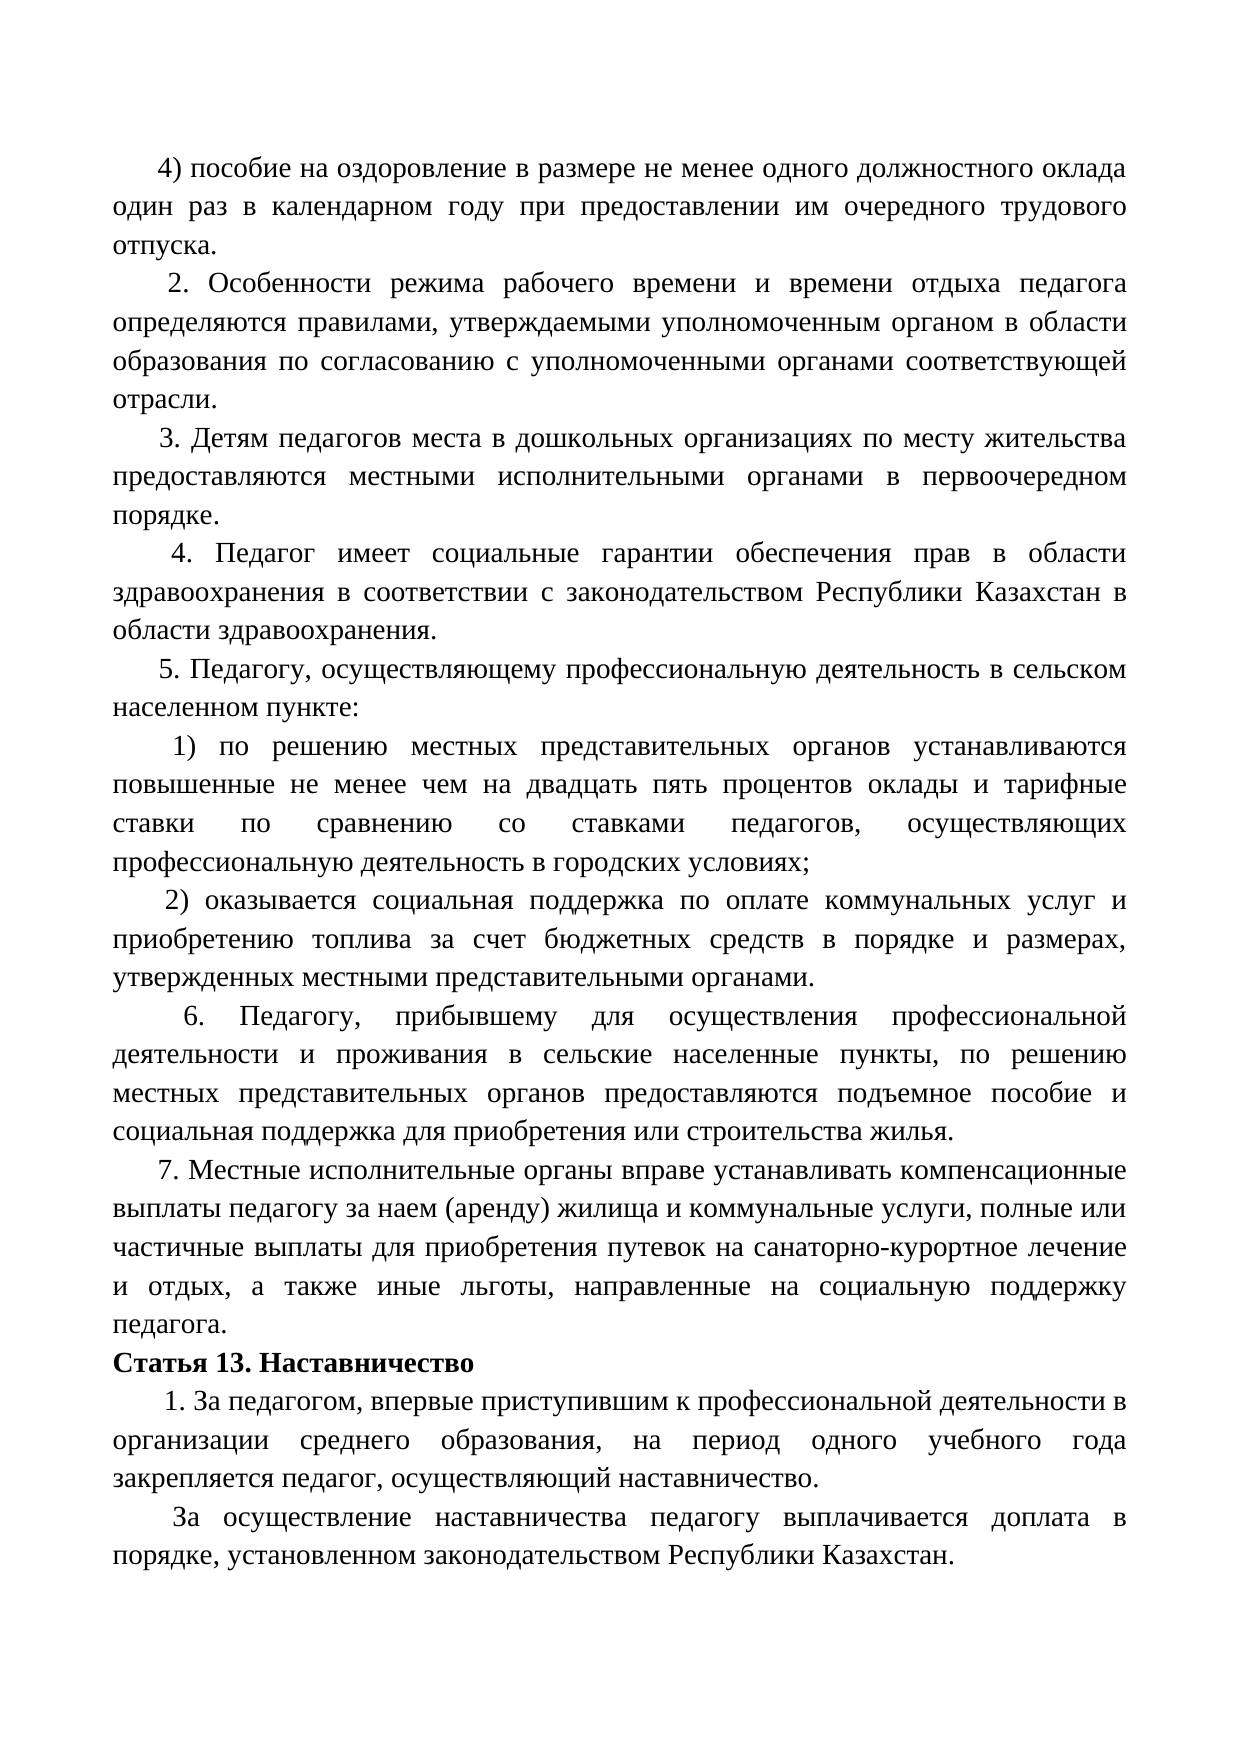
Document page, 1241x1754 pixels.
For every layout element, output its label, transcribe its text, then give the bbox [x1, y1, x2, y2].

text 7. Местные исполнительные органы вправе устанавливать компенсационные выплаты педагогу за наем (аренду) жилища и коммунальные услуги, полные или частичные выплаты для приобретения путевок на санаторно-курортное лечение и отдых, а также иные льготы, направленные на социальную поддержку педагога. [112, 1152, 1128, 1340]
text 1) по решению местных представительных органов устанавливаются повышенные не менее чем на двадцать пять процентов оклады и тарифные ставки по сравнению со ставками педагогов, осуществляющих профессиональную деятельность в городских условиях; [112, 728, 1128, 877]
text 4) пособие на оздоровление в размере не менее одного должностного оклада один раз в календарном году при предоставлении им очередного трудового отпуска. [112, 150, 1128, 261]
text Статья 13. Наставничество [112, 1345, 1128, 1378]
text 3. Детям педагогов места в дошкольных организациях по месту жительства предоставляются местными исполнительными органами в первоочередном порядке. [112, 420, 1128, 530]
text За осуществление наставничества педагогу выплачивается доплата в порядке, установленном законодательством Республики Казахстан. [112, 1499, 1128, 1571]
text 6. Педагогу, прибывшему для осуществления профессиональной деятельности и проживания в сельские населенные пункты, по решению местных представительных органов предоставляются подъемное пособие и социальная поддержка для приобретения или строительства жилья. [112, 998, 1128, 1147]
text 4. Педагог имеет социальные гарантии обеспечения прав в области здравоохранения в соответствии с законодательством Республики Казахстан в области здравоохранения. [112, 535, 1128, 646]
text 1. За педагогом, впервые приступившим к профессиональной деятельности в организации среднего образования, на период одного учебного года закрепляется педагог, осуществляющий наставничество. [112, 1383, 1128, 1494]
text 5. Педагогу, осуществляющему профессиональную деятельность в сельском населенном пункте: [112, 651, 1128, 723]
text 2) оказывается социальная поддержка по оплате коммунальных услуг и приобретению топлива за счет бюджетных средств в порядке и размерах, утвержденных местными представительными органами. [112, 882, 1128, 993]
text 2. Особенности режима рабочего времени и времени отдыха педагога определяются правилами, утверждаемыми уполномоченным органом в области образования по согласованию с уполномоченными органами соответствующей отрасли. [112, 266, 1128, 415]
